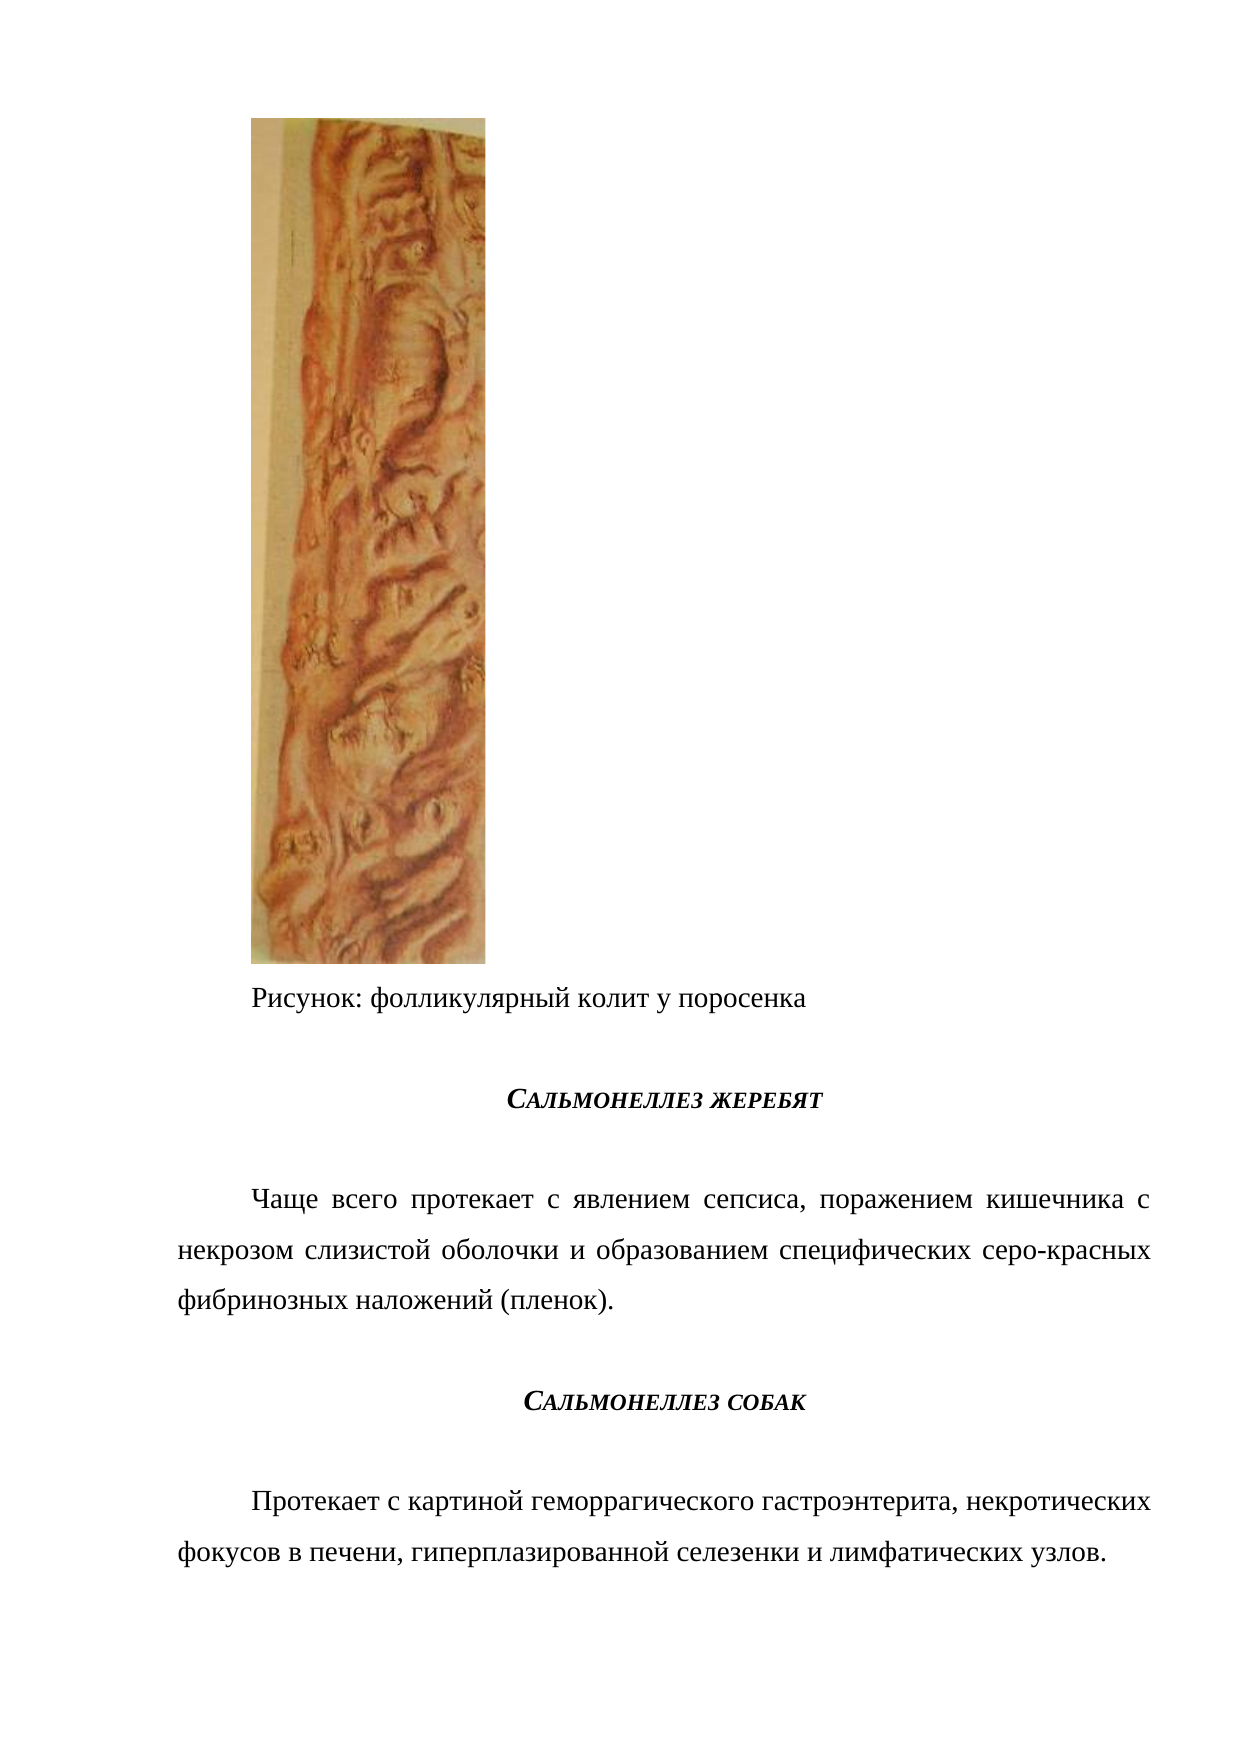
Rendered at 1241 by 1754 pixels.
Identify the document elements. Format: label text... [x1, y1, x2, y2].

text Протекает с картиной геморрагического гастроэнтерита, некротических фокусов в печени, гиперплазированной селезенки и лимфатических узлов. [177, 1483, 1152, 1567]
subtitle Сальмонеллез собак [177, 1383, 1152, 1416]
subtitle Сальмонеллез жеребят [177, 1081, 1152, 1114]
text Чаще всего протекает с явлением сепсиса, поражением кишечника с некрозом слизистой оболочки и образованием специфических серо-красных фибринозных наложений (пленок). [177, 1182, 1152, 1316]
text Рисунок: фолликулярный колит у поросенка [177, 980, 1152, 1014]
